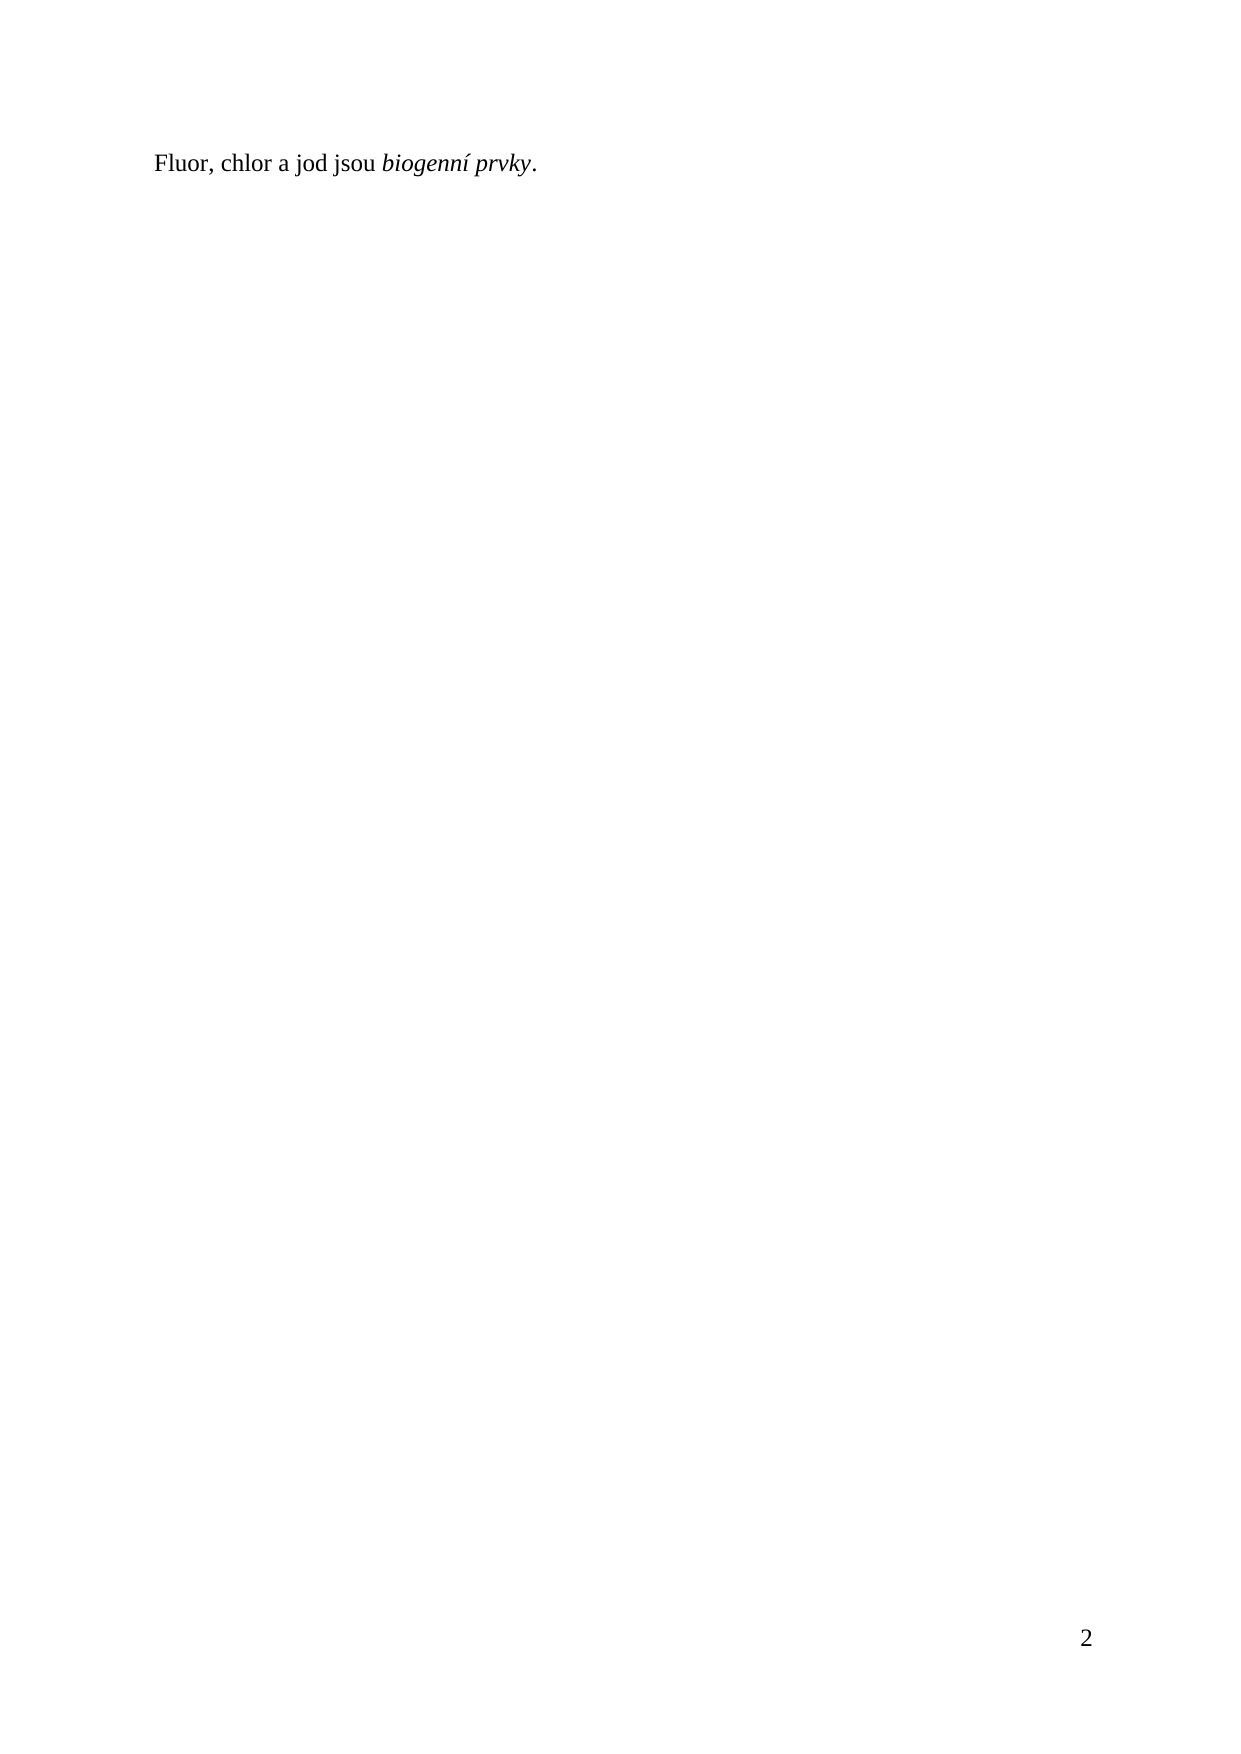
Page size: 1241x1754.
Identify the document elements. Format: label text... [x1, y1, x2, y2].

text Fluor, chlor a jod jsou biogenní prvky. [148, 148, 1093, 176]
